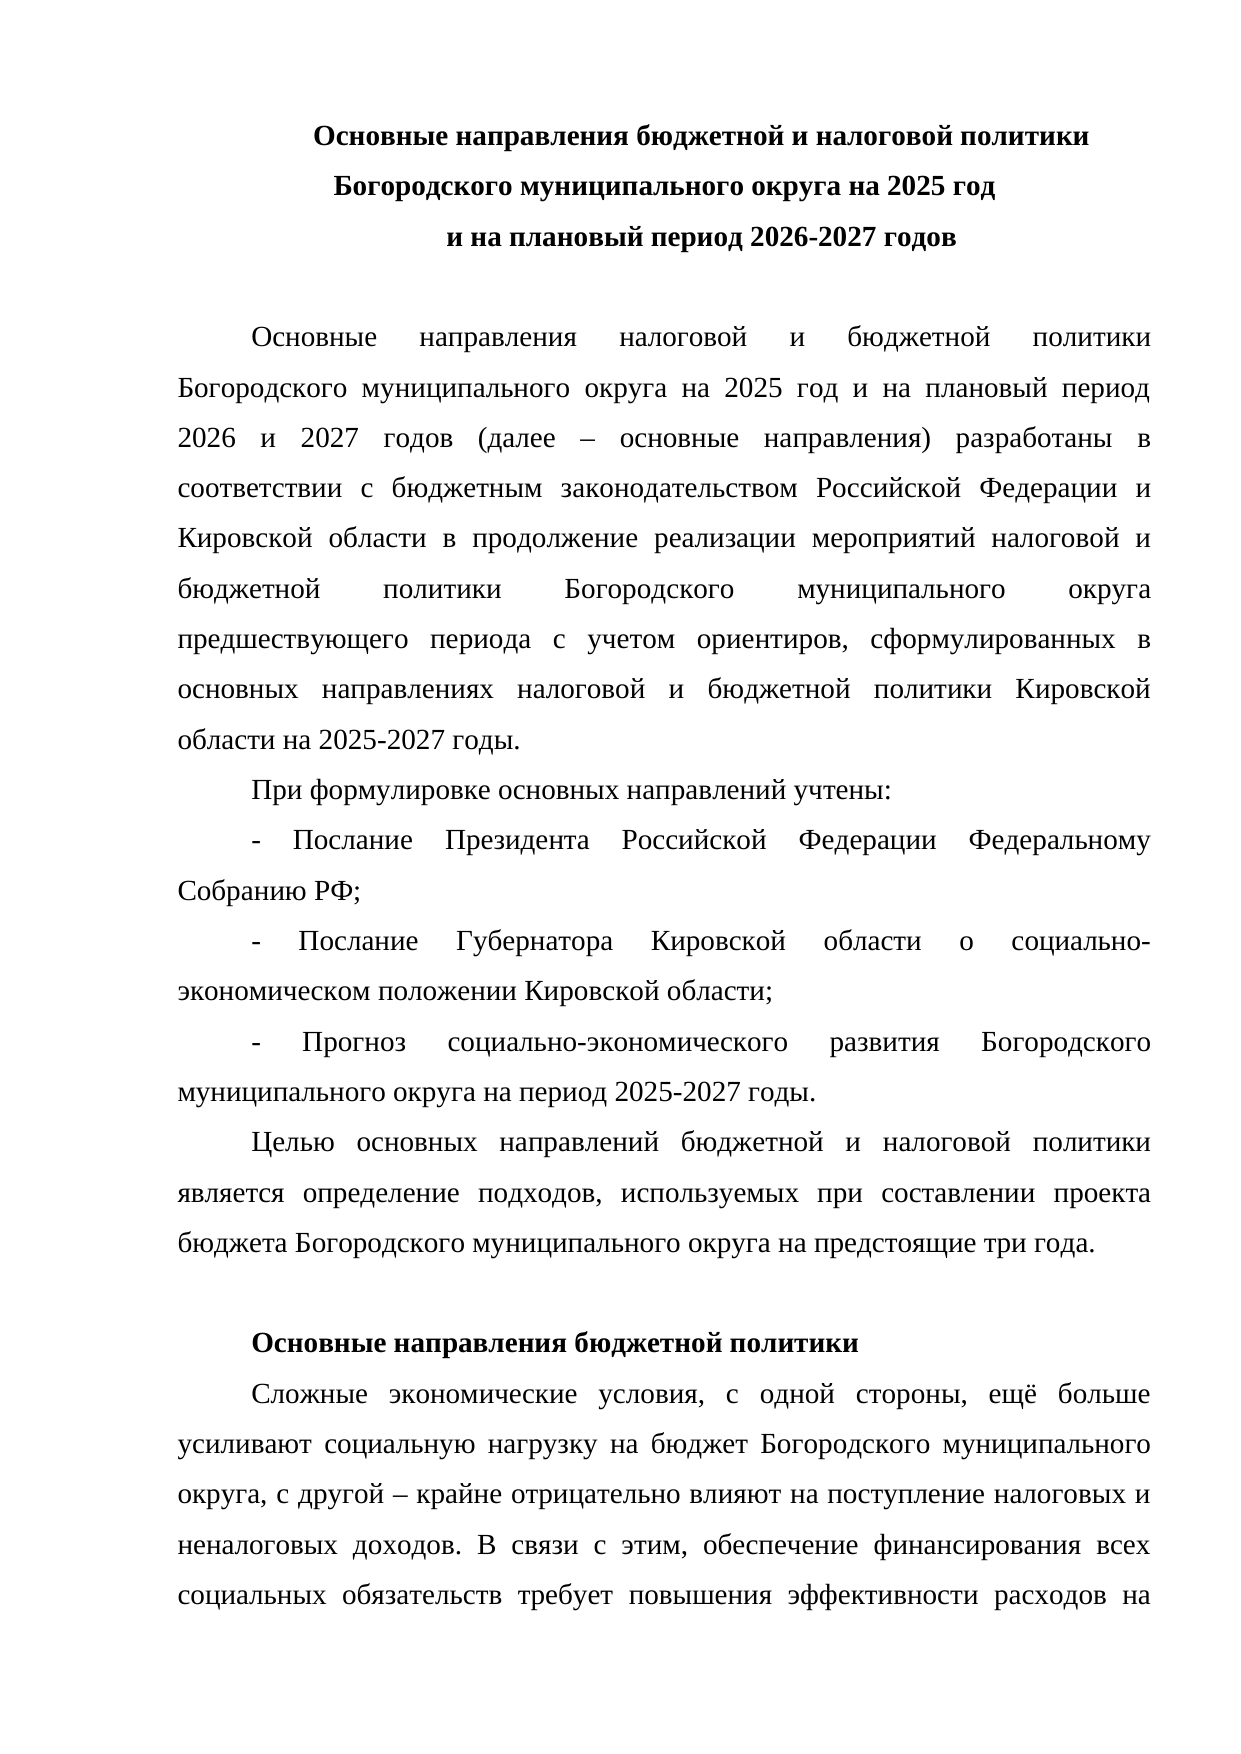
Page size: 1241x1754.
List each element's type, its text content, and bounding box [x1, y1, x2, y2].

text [177, 1376, 1152, 1611]
text и на плановый период 2026-2027 годов [177, 219, 1152, 252]
text Основные направления бюджетной политики [177, 1326, 1152, 1359]
text - Послание Президента Российской Федерации Федеральному Собранию РФ; [177, 822, 1152, 906]
text - Послание Губернатора Кировской области о социально-экономическом положении Кировской области; [177, 923, 1152, 1007]
text Основные направления бюджетной и налоговой политики Богородского муниципального округа на 2025 год [177, 118, 1152, 202]
text - Прогноз социально-экономического развития Богородского муниципального округа на период 2025-2027 годы. [177, 1024, 1152, 1108]
text Целью основных направлений бюджетной и налоговой политики является определение подходов, используемых при составлении проекта бюджета Богородского муниципального округа на предстоящие три года. [177, 1124, 1152, 1258]
text Основные направления налоговой и бюджетной политики Богородского муниципального округа на 2025 год и на плановый период 2026 и 2027 годов (далее – основные направления) разработаны в соответствии с бюджетным законодательством Российской Федерации и Кировской области в продолжение реализации мероприятий налоговой и бюджетной политики Богородского муниципального округа предшествующего периода с учетом ориентиров, сформулированных в основных направлениях налоговой и бюджетной политики Кировской области на 2025-2027 годы. [177, 319, 1152, 755]
text При формулировке основных направлений учтены: [177, 772, 1152, 806]
